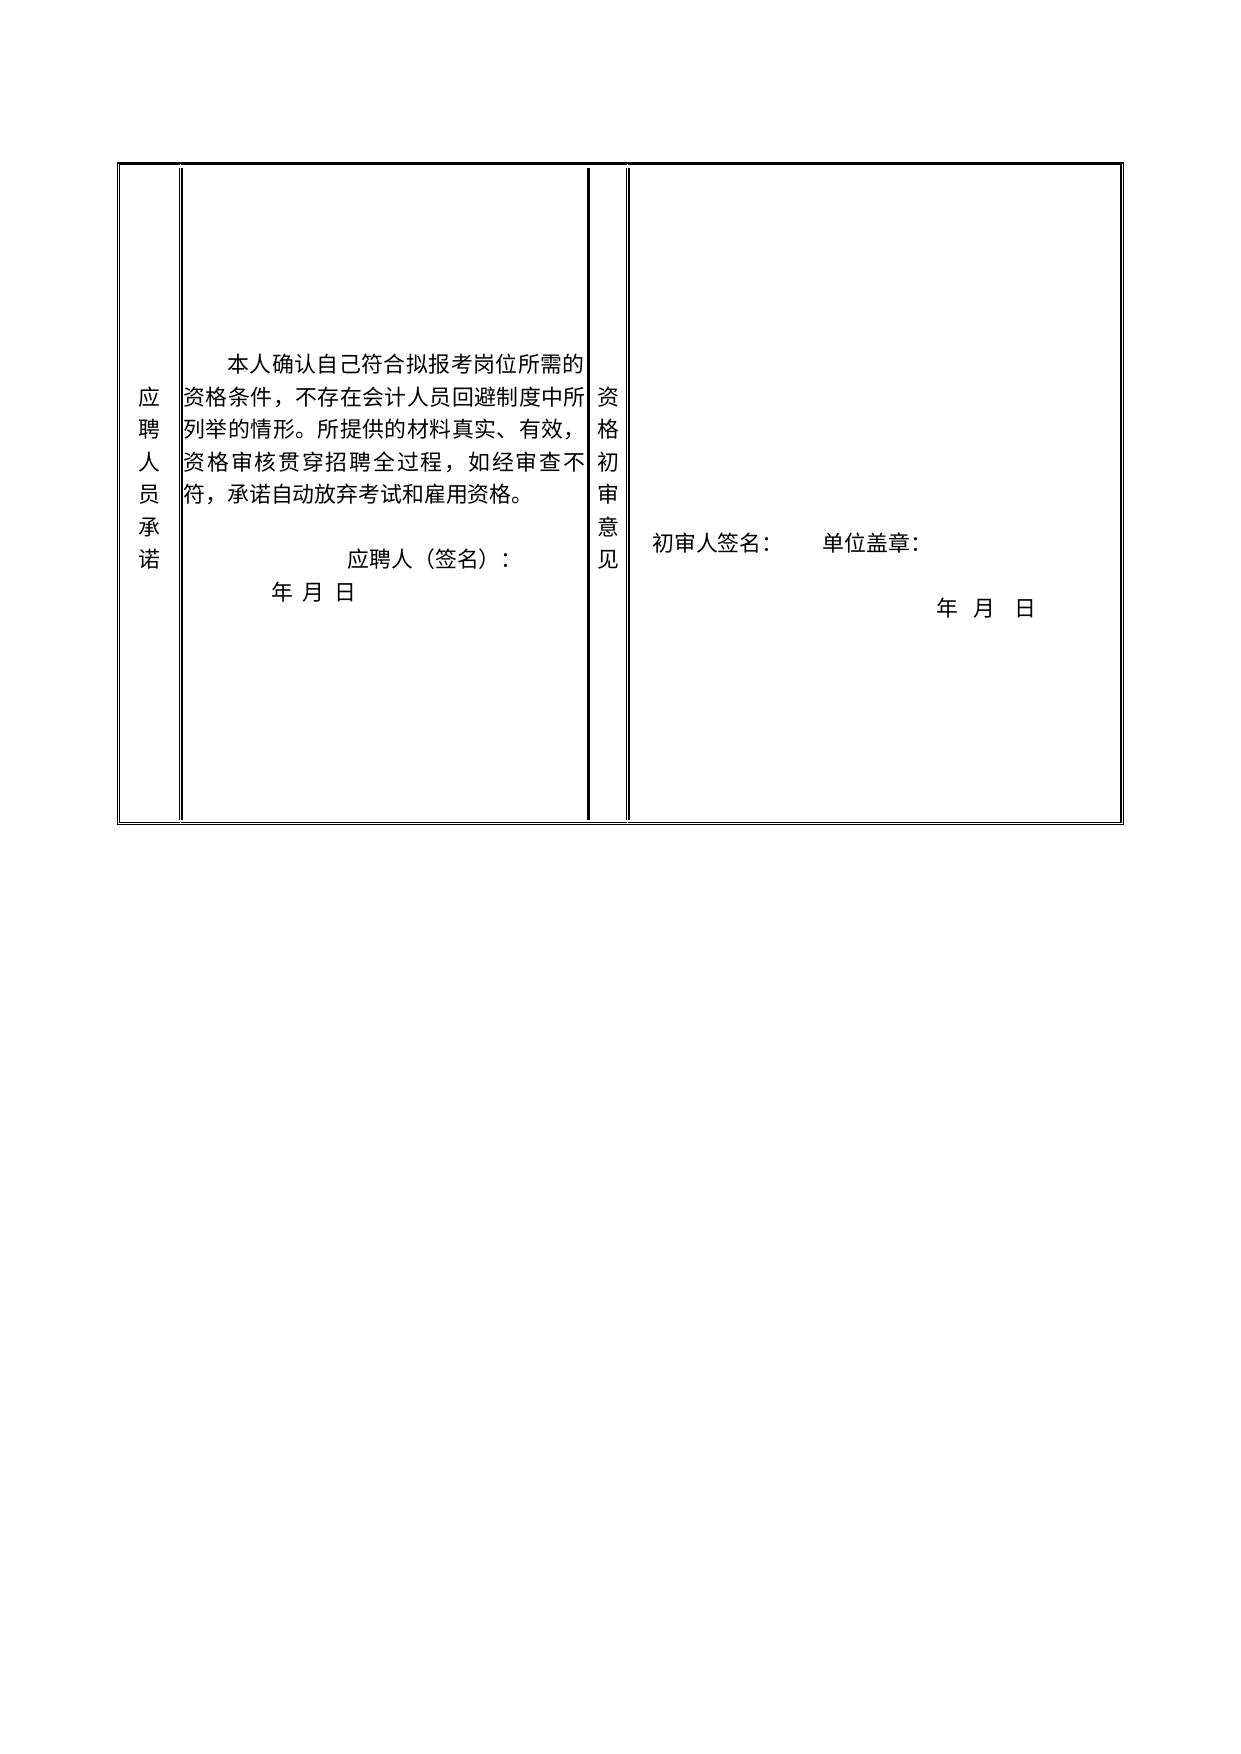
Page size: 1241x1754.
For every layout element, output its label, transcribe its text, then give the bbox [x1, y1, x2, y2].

table_cell 初审人签名： 单位盖章： 年 月 日 [628, 165, 1120, 822]
table_cell 应 聘 人 员 承 诺 [120, 164, 181, 822]
table_cell 资 格 初 审 意 见 [588, 164, 628, 822]
table_cell 本人确认自己符合拟报考岗位所需的资格条件，不存在会计人员回避制度中所列举的情形。所提供的材料真实、有效，资格审核贯穿招聘全过程，如经审查不符，承诺自动放弃考试和雇用资格。 应聘人（签名）： 年 月 日 [181, 165, 588, 822]
